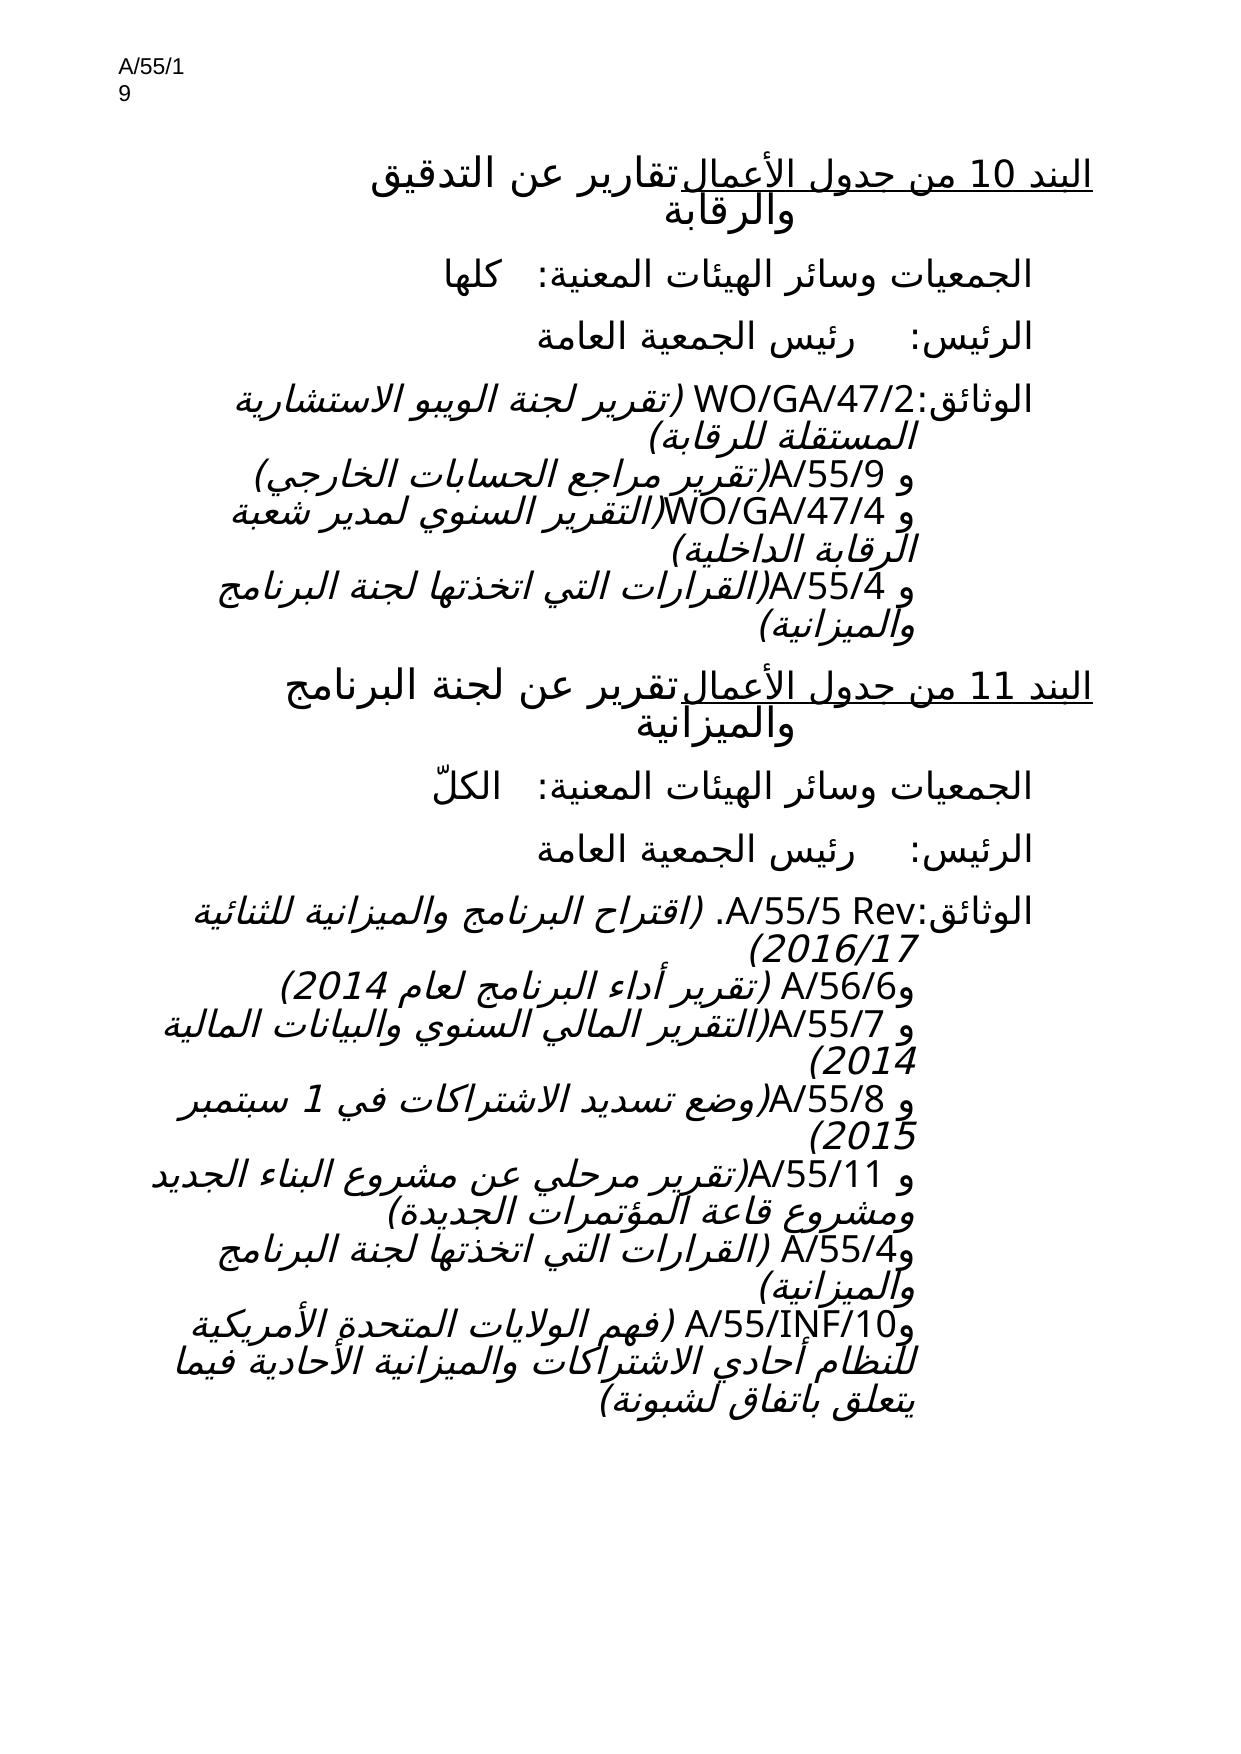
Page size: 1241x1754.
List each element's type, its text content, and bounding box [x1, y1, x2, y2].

text الوثائق: A/55/5 Rev. (اقتراح البرنامج والميزانية للثنائية 2016/17) [118, 895, 1033, 970]
text وA/56/6 (تقرير أداء البرنامج لعام 2014) [118, 970, 915, 1007]
text و A/55/8(وضع تسديد الاشتراكات في 1 سبتمبر 2015) [118, 1082, 915, 1157]
text و A/55/7(التقرير المالي السنوي والبيانات المالية 2014) [118, 1007, 915, 1082]
text الجمعيات وسائر الهيئات المعنية: كلها [118, 257, 1034, 295]
text الوثائق: WO/GA/47/2 (تقرير لجنة الويبو الاستشارية المستقلة للرقابة) [118, 382, 1033, 457]
text البند 10 من جدول الأعمال تقارير عن التدقيق والرقابة [236, 157, 1092, 232]
text و A/55/11(تقرير مرحلي عن مشروع البناء الجديد ومشروع قاعة المؤتمرات الجديدة) [118, 1157, 915, 1232]
text البند 11 من جدول الأعمال تقرير عن لجنة البرنامج والميزانية [236, 670, 1092, 745]
text وA/55/INF/10 (فهم الولايات المتحدة الأمريكية للنظام أحادي الاشتراكات والميزانية الأحادية فيما يتعلق باتفاق لشبونة) [118, 1307, 915, 1420]
text و WO/GA/47/4(التقرير السنوي لمدير شعبة الرقابة الداخلية) [118, 495, 915, 570]
text وA/55/4 (القرارات التي اتخذتها لجنة البرنامج والميزانية) [118, 1232, 915, 1307]
text الجمعيات وسائر الهيئات المعنية: الكلّ [118, 770, 740, 807]
text و A/55/9(تقرير مراجع الحسابات الخارجي) [118, 457, 915, 495]
text و A/55/4(القرارات التي اتخذتها لجنة البرنامج والميزانية) [118, 570, 915, 645]
text الجمعيات وسائر الهيئات المعنية: الكلّ [746, 770, 1034, 807]
text الرئيس: رئيس الجمعية العامة [118, 320, 1016, 357]
text الرئيس: رئيس الجمعية العامة [118, 832, 1034, 870]
